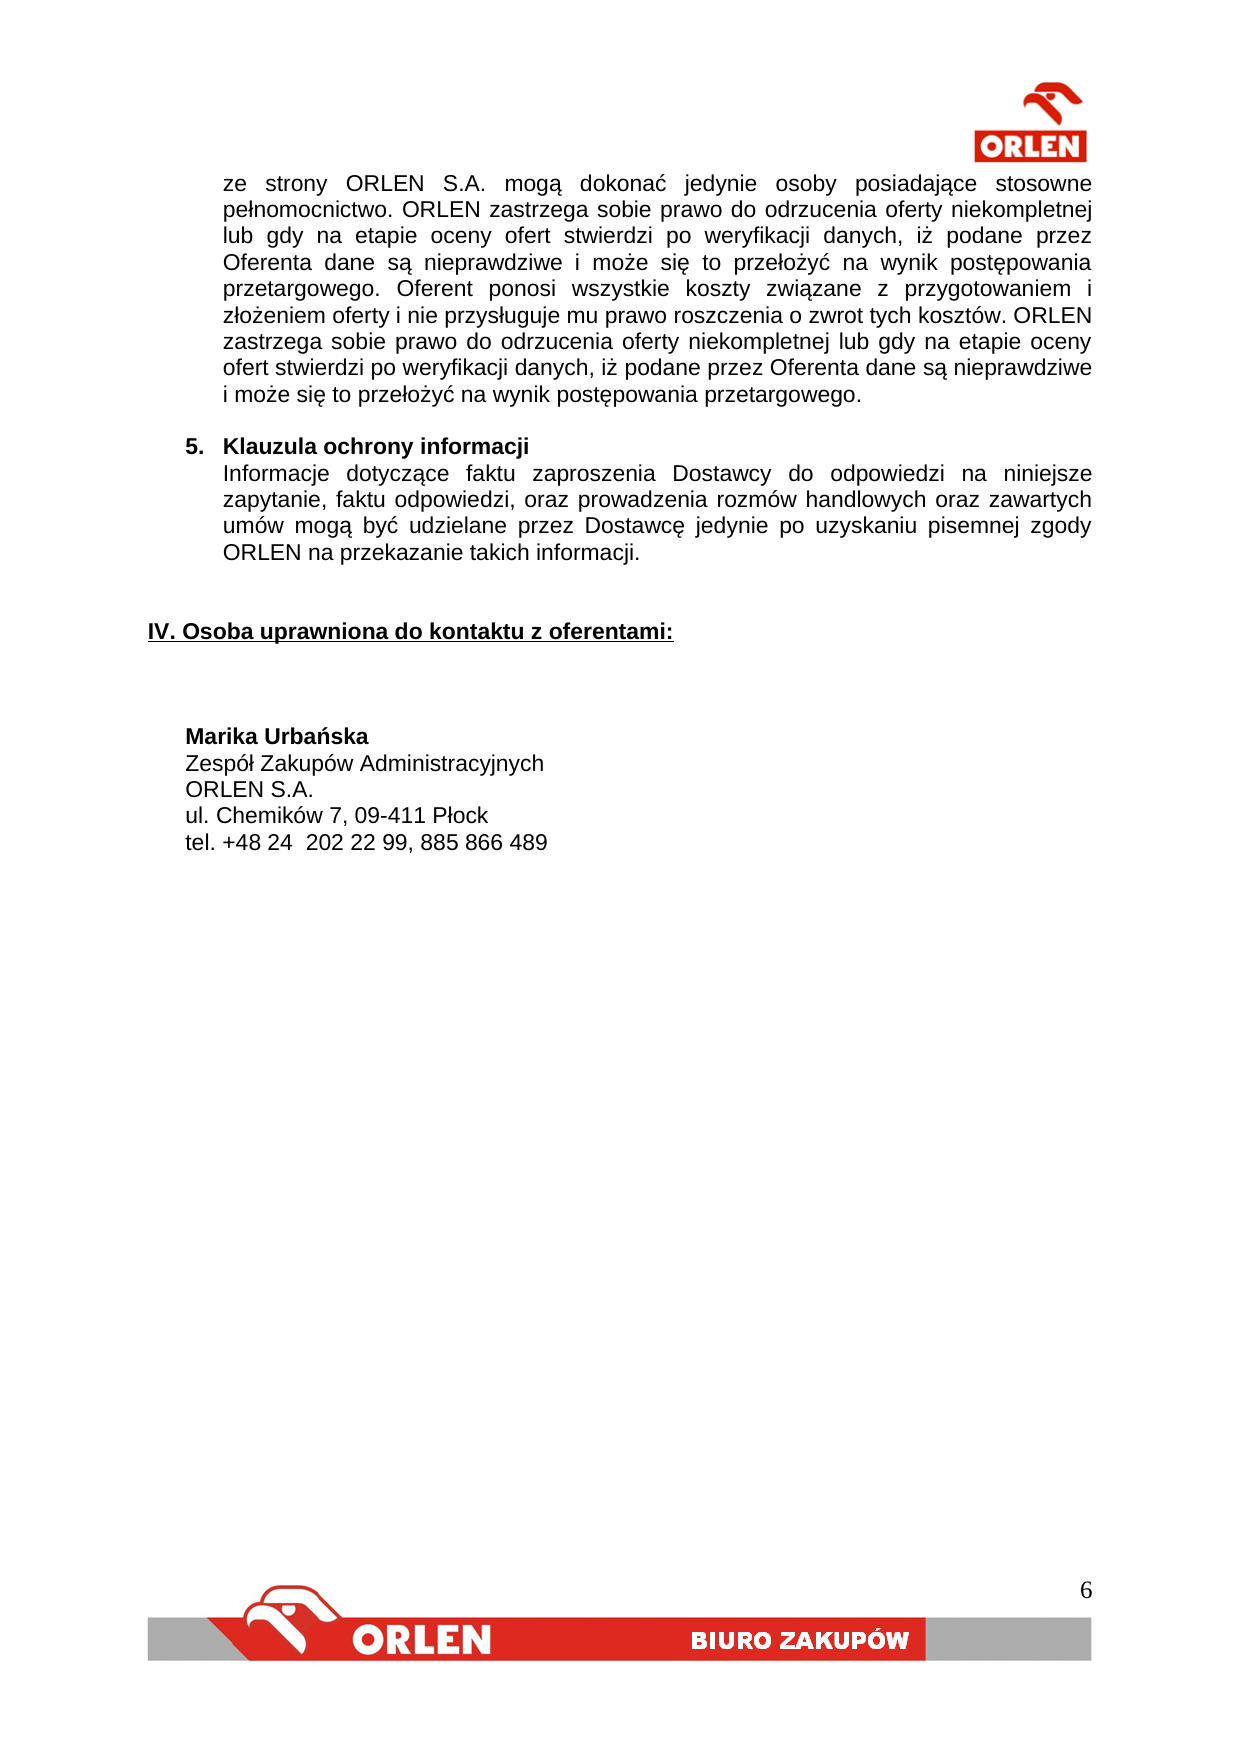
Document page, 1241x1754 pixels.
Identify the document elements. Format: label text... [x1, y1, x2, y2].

list Klauzula ochrony informacji [185, 433, 1093, 460]
picture [147, 1575, 1092, 1681]
text tel. +48 24 202 22 99, 885 866 489 [148, 829, 1093, 855]
text ul. Chemików 7, 09-411 Płock [148, 802, 1093, 829]
picture [967, 73, 1093, 170]
text ORLEN S.A. [148, 776, 1093, 802]
text IV. Osoba uprawniona do kontaktu z oferentami: [148, 618, 1093, 644]
list Informacje dotyczące faktu zaproszenia Dostawcy do odpowiedzi na niniejsze zapytanie, faktu odpowiedzi, oraz prowadzenia rozmów handlowych oraz zawartych umów mogą być udzielane przez Dostawcę jedynie po uzyskaniu pisemnej zgody ORLEN na przekazanie takich informacji. [223, 460, 1093, 565]
text Zespół Zakupów Administracyjnych [148, 749, 1093, 776]
text Marika Urbańska [148, 723, 1093, 749]
